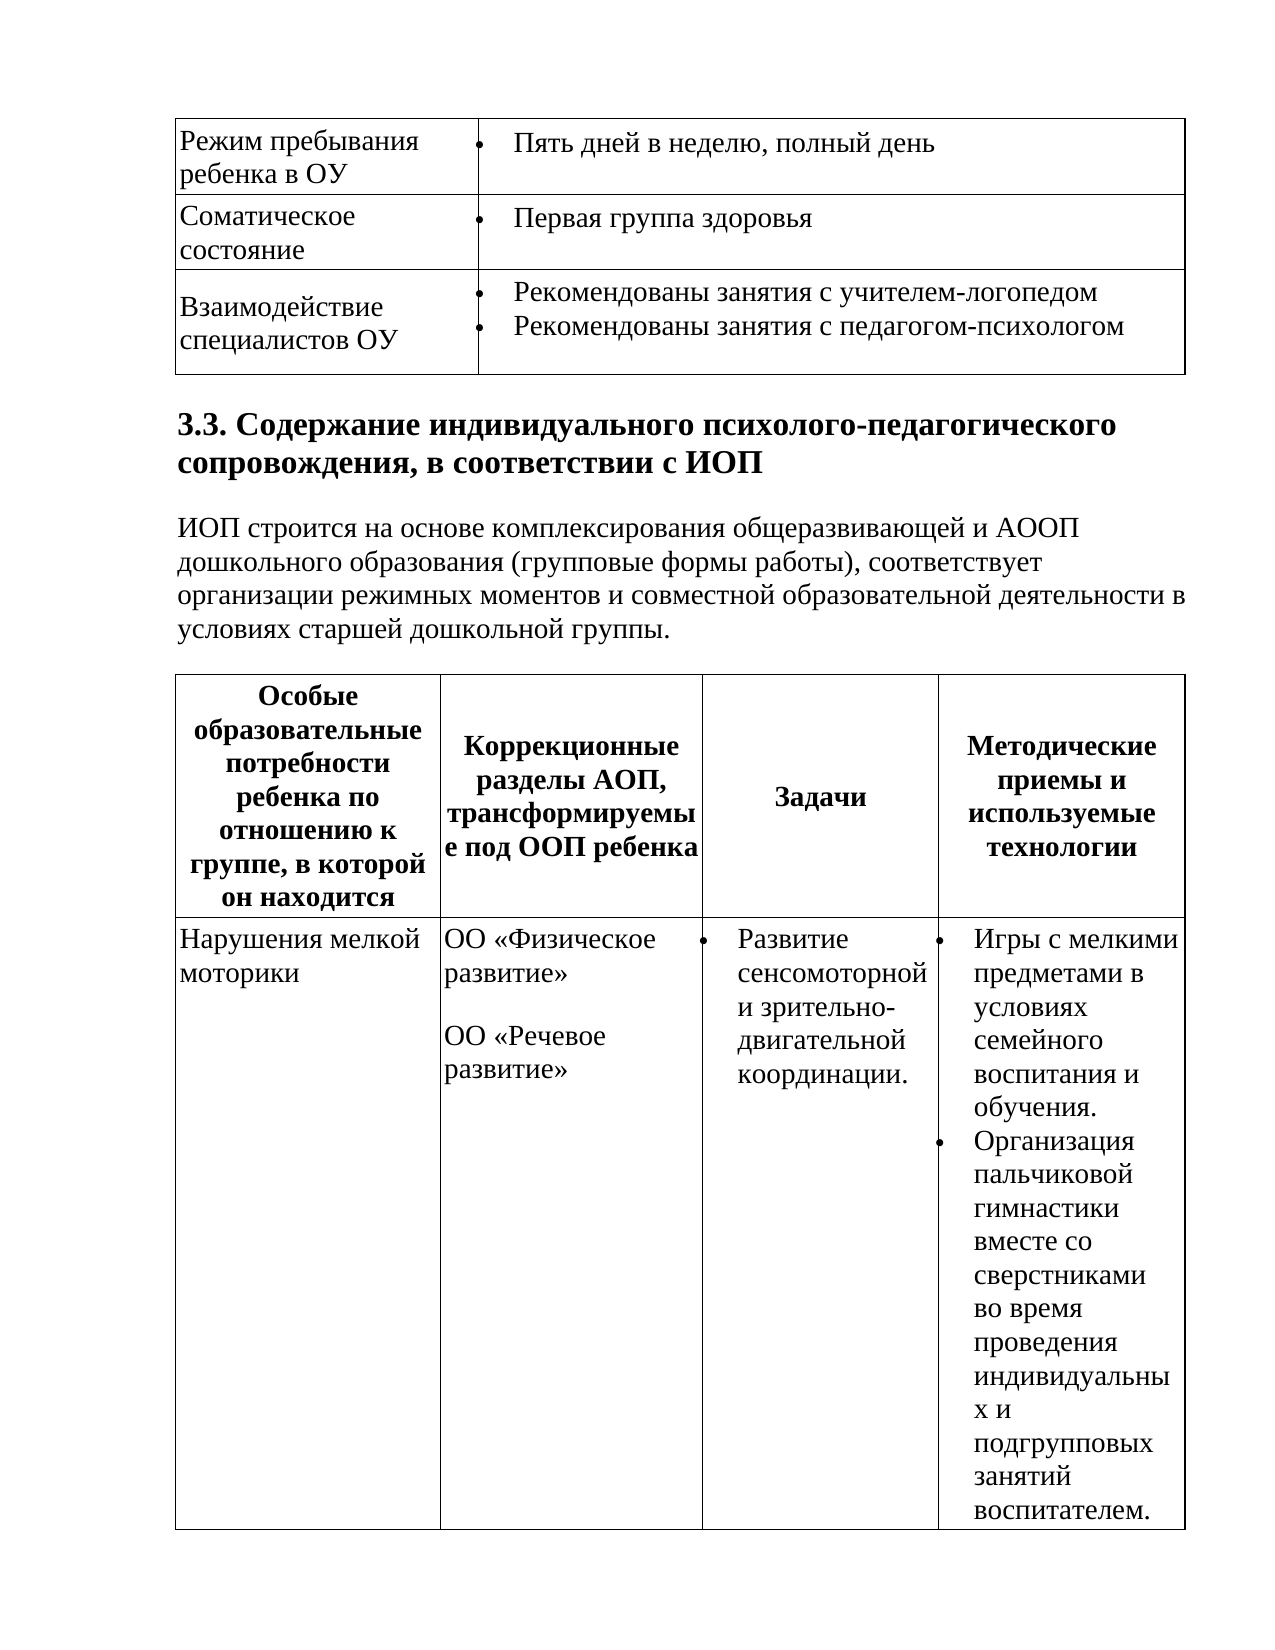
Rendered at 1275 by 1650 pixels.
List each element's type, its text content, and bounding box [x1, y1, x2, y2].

table_header Коррекционные разделы АОП, трансформируемые под ООП ребенка [441, 675, 702, 917]
table_cell Первая группа здоровья [479, 195, 1184, 269]
subtitle 3.3. Содержание индивидуального психолого-педагогического сопровождения, в соответствии с ИОП [177, 404, 1186, 481]
table_header Методические приемы и используемые технологии [939, 675, 1184, 917]
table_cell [176, 918, 440, 1529]
table_header Задачи [703, 675, 938, 917]
table_header Особые образовательные потребности ребенка по отношению к группе, в которой он находится [176, 675, 440, 917]
table_cell Рекомендованы занятия с учителем-логопедом Рекомендованы занятия с педагогом-психологом [479, 270, 1184, 374]
table_header Режим пребывания ребенка в ОУ [176, 119, 478, 194]
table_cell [939, 918, 1184, 1529]
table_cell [441, 918, 702, 1529]
text ИОП строится на основе комплексирования общеразвивающей и АООП дошкольного образования (групповые формы работы), соответствует организации режимных моментов и совместной образовательной деятельности в условиях старшей дошкольной группы. [177, 510, 1186, 644]
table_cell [703, 918, 938, 1529]
table_cell Соматическое состояние [176, 195, 478, 269]
table_cell Взаимодействие специалистов ОУ [176, 270, 478, 374]
table_header Пять дней в неделю, полный день [479, 119, 1184, 194]
